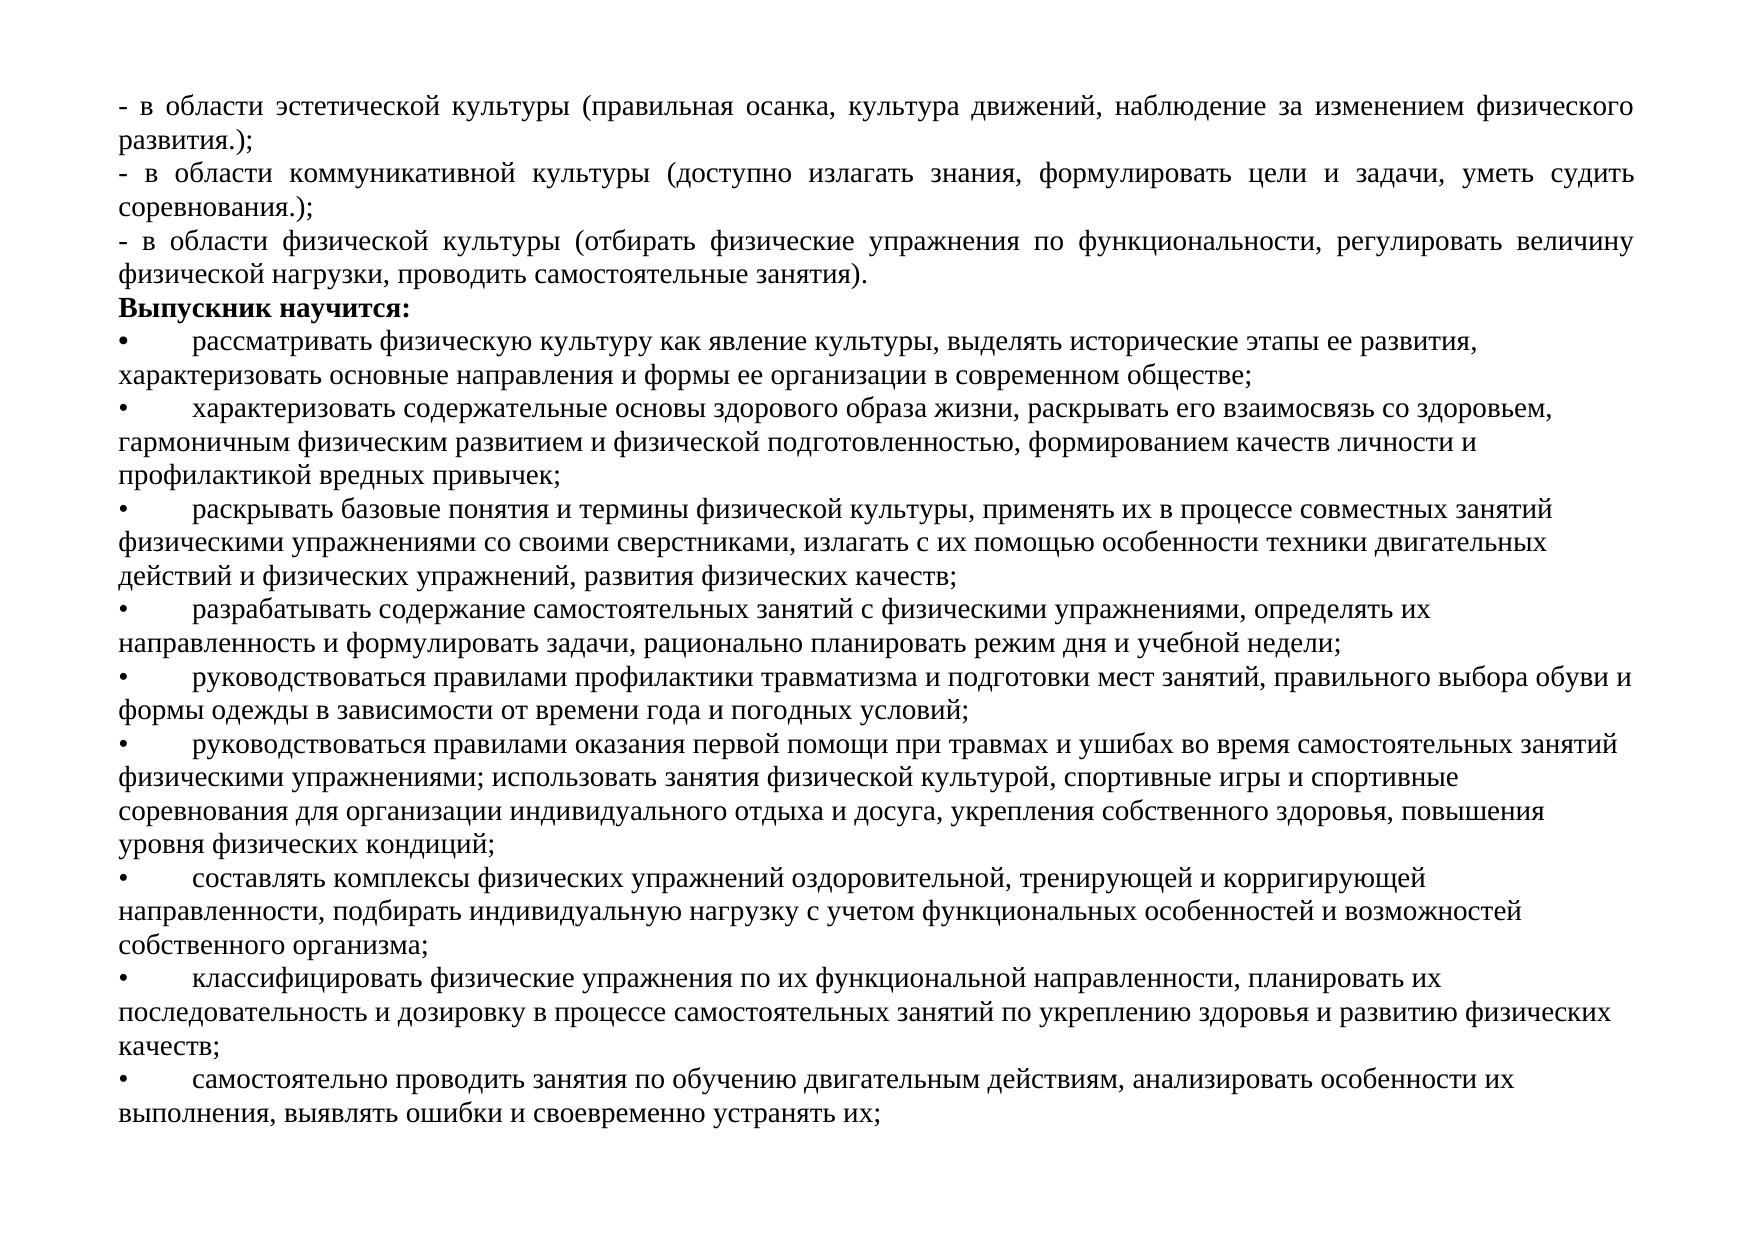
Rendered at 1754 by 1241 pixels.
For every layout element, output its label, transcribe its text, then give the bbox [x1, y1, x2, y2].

text Выпускник научится: [118, 290, 1636, 323]
text - в области физической культуры (отбирать физические упражнения по функциональности, регулировать величину физической нагрузки, проводить самостоятельные занятия). [118, 223, 1636, 290]
text • руководствоваться правилами профилактики травматизма и подготовки мест занятий, правильного выбора обуви и формы одежды в зависимости от времени года и погодных условий; [118, 659, 1636, 726]
text • классифицировать физические упражнения по их функциональной направленности, планировать их последовательность и дозировку в процессе самостоятельных занятий по укреплению здоровья и развитию физических качеств; [118, 961, 1636, 1061]
text • разрабатывать содержание самостоятельных занятий с физическими упражнениями, определять их направленность и формулировать задачи, рационально планировать режим дня и учебной недели; [118, 592, 1636, 659]
text • рассматривать физическую культуру как явление культуры, выделять исторические этапы ее развития, характеризовать основные направления и формы ее организации в современном обществе; [118, 323, 1636, 390]
text • раскрывать базовые понятия и термины физической культуры, применять их в процессе совместных занятий физическими упражнениями со своими сверстниками, излагать с их помощью особенности техники двигательных действий и физических упражнений, развития физических качеств; [118, 491, 1636, 592]
text • самостоятельно проводить занятия по обучению двигательным действиям, анализировать особенности их выполнения, выявлять ошибки и своевременно устранять их; [118, 1061, 1636, 1128]
text - в области эстетической культуры (правильная осанка, культура движений, наблюдение за изменением физического развития.); [118, 88, 1636, 156]
text • руководствоваться правилами оказания первой помощи при травмах и ушибах во время самостоятельных занятий физическими упражнениями; использовать занятия физической культурой, спортивные игры и спортивные соревнования для организации индивидуального отдыха и досуга, укрепления собственного здоровья, повышения уровня физических кондиций; [118, 726, 1636, 860]
text - в области коммуникативной культуры (доступно излагать знания, формулировать цели и задачи, уметь судить соревнования.); [118, 156, 1636, 223]
text • характеризовать содержательные основы здорового образа жизни, раскрывать его взаимосвязь со здоровьем, гармоничным физическим развитием и физической подготовленностью, формированием качеств личности и профилактикой вредных привычек; [118, 390, 1636, 491]
text • составлять комплексы физических упражнений оздоровительной, тренирующей и корригирующей направленности, подбирать индивидуальную нагрузку с учетом функциональных особенностей и возможностей собственного организма; [118, 860, 1636, 961]
